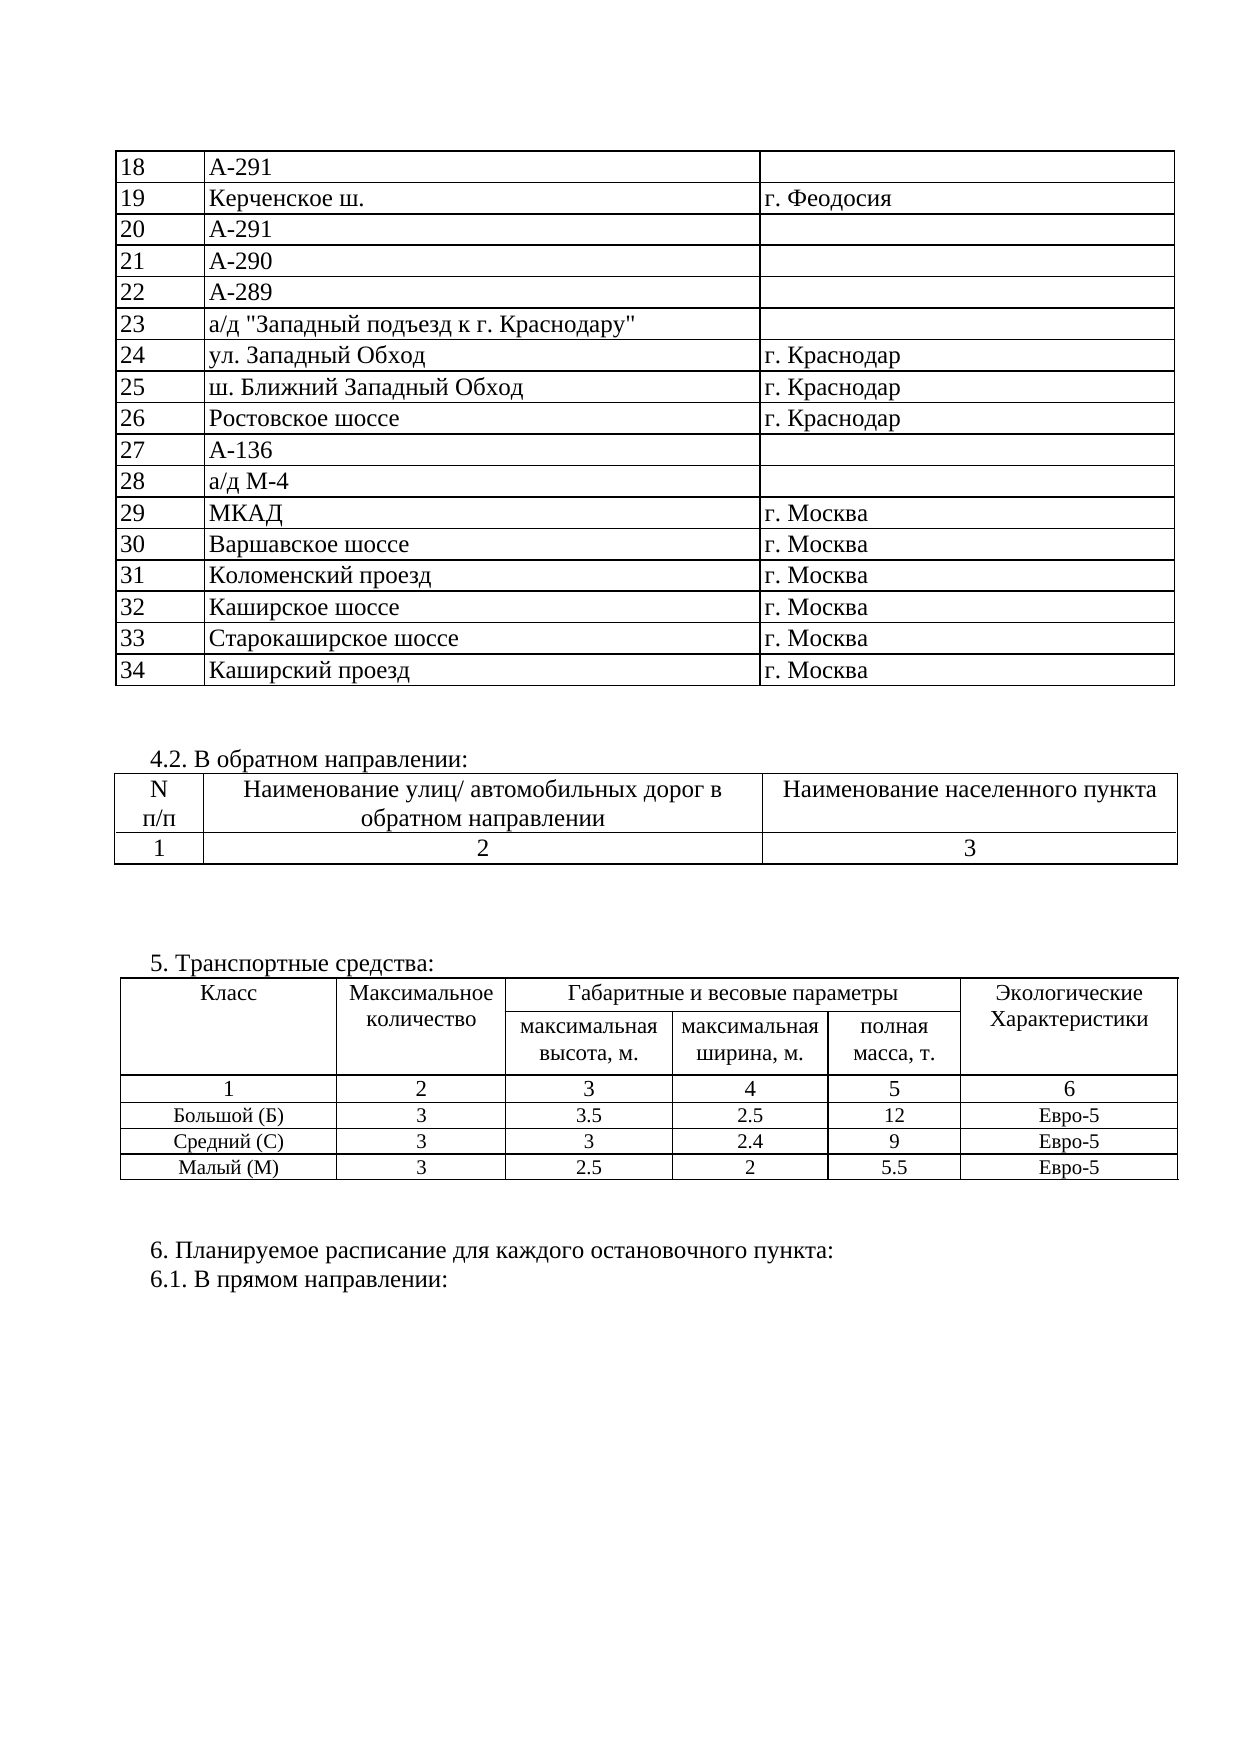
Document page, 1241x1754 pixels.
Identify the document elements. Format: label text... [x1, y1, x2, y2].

table_cell 32 [117, 592, 204, 622]
table_cell г. Москва [761, 592, 1174, 622]
table_cell А-136 [205, 435, 759, 464]
table_cell г. Москва [761, 529, 1174, 559]
table_cell [761, 277, 1174, 307]
table_cell 2 [337, 1076, 505, 1102]
table_cell г. Москва [761, 623, 1174, 653]
table_cell 20 [117, 215, 204, 244]
text 5. Транспортные средства: [150, 948, 1090, 977]
table_cell 26 [117, 403, 204, 433]
table_header Наименование улиц/ автомобильных дорог в обратном направлении [204, 774, 762, 832]
table_cell 2.5 [506, 1155, 672, 1179]
table_cell ш. Ближний Западный Обход [205, 372, 759, 402]
table_cell 33 [117, 623, 204, 653]
table_cell 3 [763, 832, 1177, 863]
table_cell 5 [829, 1076, 960, 1102]
table_cell А-289 [205, 277, 759, 307]
table_cell 34 [117, 655, 204, 685]
table_cell Варшавское шоссе [205, 529, 759, 559]
table_cell [761, 152, 1174, 181]
table_header Габаритные и весовые параметры [506, 979, 960, 1011]
table_cell 19 [117, 183, 204, 213]
table_cell [761, 466, 1174, 496]
table_cell 31 [117, 561, 204, 590]
table_cell г. Краснодар [761, 372, 1174, 402]
table_header Наименование населенного пункта [763, 774, 1177, 832]
table_cell Коломенский проезд [205, 561, 759, 590]
table_cell 3.5 [506, 1103, 672, 1127]
table_cell [761, 435, 1174, 464]
table_header N п/п [115, 774, 203, 832]
table_cell [761, 246, 1174, 276]
table_cell 1 [115, 833, 203, 863]
table_cell ул. Западный Обход [205, 340, 759, 370]
table_header Класс [121, 979, 336, 1074]
table_header Максимальное количество [337, 979, 505, 1074]
table_cell Средний (С) [121, 1129, 336, 1153]
table_cell максимальная ширина, м. [673, 1012, 827, 1074]
table_cell 5.5 [829, 1155, 960, 1179]
table_cell 27 [117, 435, 204, 464]
table_cell А-290 [205, 246, 759, 276]
text 6.1. В прямом направлении: [150, 1264, 1090, 1293]
table_cell 21 [117, 246, 204, 276]
table_cell МКАД [205, 498, 759, 527]
table_cell 2 [204, 833, 762, 863]
table_cell Евро-5 [961, 1129, 1177, 1153]
table_cell 24 [117, 340, 204, 370]
table_cell 2.5 [673, 1103, 827, 1127]
table_cell 12 [829, 1103, 960, 1127]
table_cell Каширский проезд [205, 655, 759, 685]
table_cell Старокаширское шоссе [205, 623, 759, 653]
table_cell полная масса, т. [829, 1012, 960, 1074]
table_cell Керченское ш. [205, 183, 759, 213]
table_cell Евро-5 [961, 1103, 1177, 1127]
table_cell 4 [673, 1076, 827, 1102]
table_cell г. Феодосия [761, 183, 1174, 213]
table_cell 29 [117, 498, 204, 527]
table_cell А-291 [205, 215, 759, 244]
table_cell г. Краснодар [761, 403, 1174, 433]
table_cell 22 [117, 277, 204, 307]
table_cell 23 [117, 309, 204, 339]
table_cell 25 [117, 372, 204, 402]
table_cell 6 [961, 1076, 1177, 1102]
table_cell 1 [121, 1076, 336, 1102]
table_cell г. Краснодар [761, 340, 1174, 370]
table_cell 3 [506, 1129, 672, 1153]
table_cell г. Москва [761, 655, 1174, 685]
table_cell 28 [117, 466, 204, 496]
table_header Экологические Характеристики [961, 979, 1177, 1074]
table_cell максимальная высота, м. [506, 1012, 672, 1074]
table_cell 3 [337, 1103, 505, 1127]
table_cell Ростовское шоссе [205, 403, 759, 433]
table_cell Каширское шоссе [205, 592, 759, 622]
text 4.2. В обратном направлении: [150, 744, 1090, 773]
table_cell 2.4 [673, 1129, 827, 1153]
table_cell Евро-5 [961, 1155, 1177, 1179]
table_cell 3 [337, 1129, 505, 1153]
table_cell г. Москва [761, 561, 1174, 590]
table_cell 2 [673, 1155, 827, 1179]
text 6. Планируемое расписание для каждого остановочного пункта: [150, 1235, 1090, 1264]
table_cell А-291 [205, 152, 759, 181]
table_cell а/д "Западный подъезд к г. Краснодару" [205, 309, 759, 339]
table_cell [761, 215, 1174, 244]
table_cell Малый (М) [121, 1155, 336, 1179]
table_cell [761, 309, 1174, 339]
table_cell 3 [506, 1076, 672, 1102]
table_cell 30 [117, 529, 204, 559]
table_cell 3 [337, 1155, 505, 1179]
table_cell г. Москва [761, 498, 1174, 527]
table_cell 18 [117, 152, 204, 181]
table_cell Большой (Б) [121, 1103, 336, 1127]
table_cell 9 [829, 1129, 960, 1153]
table_cell а/д М-4 [205, 466, 759, 496]
